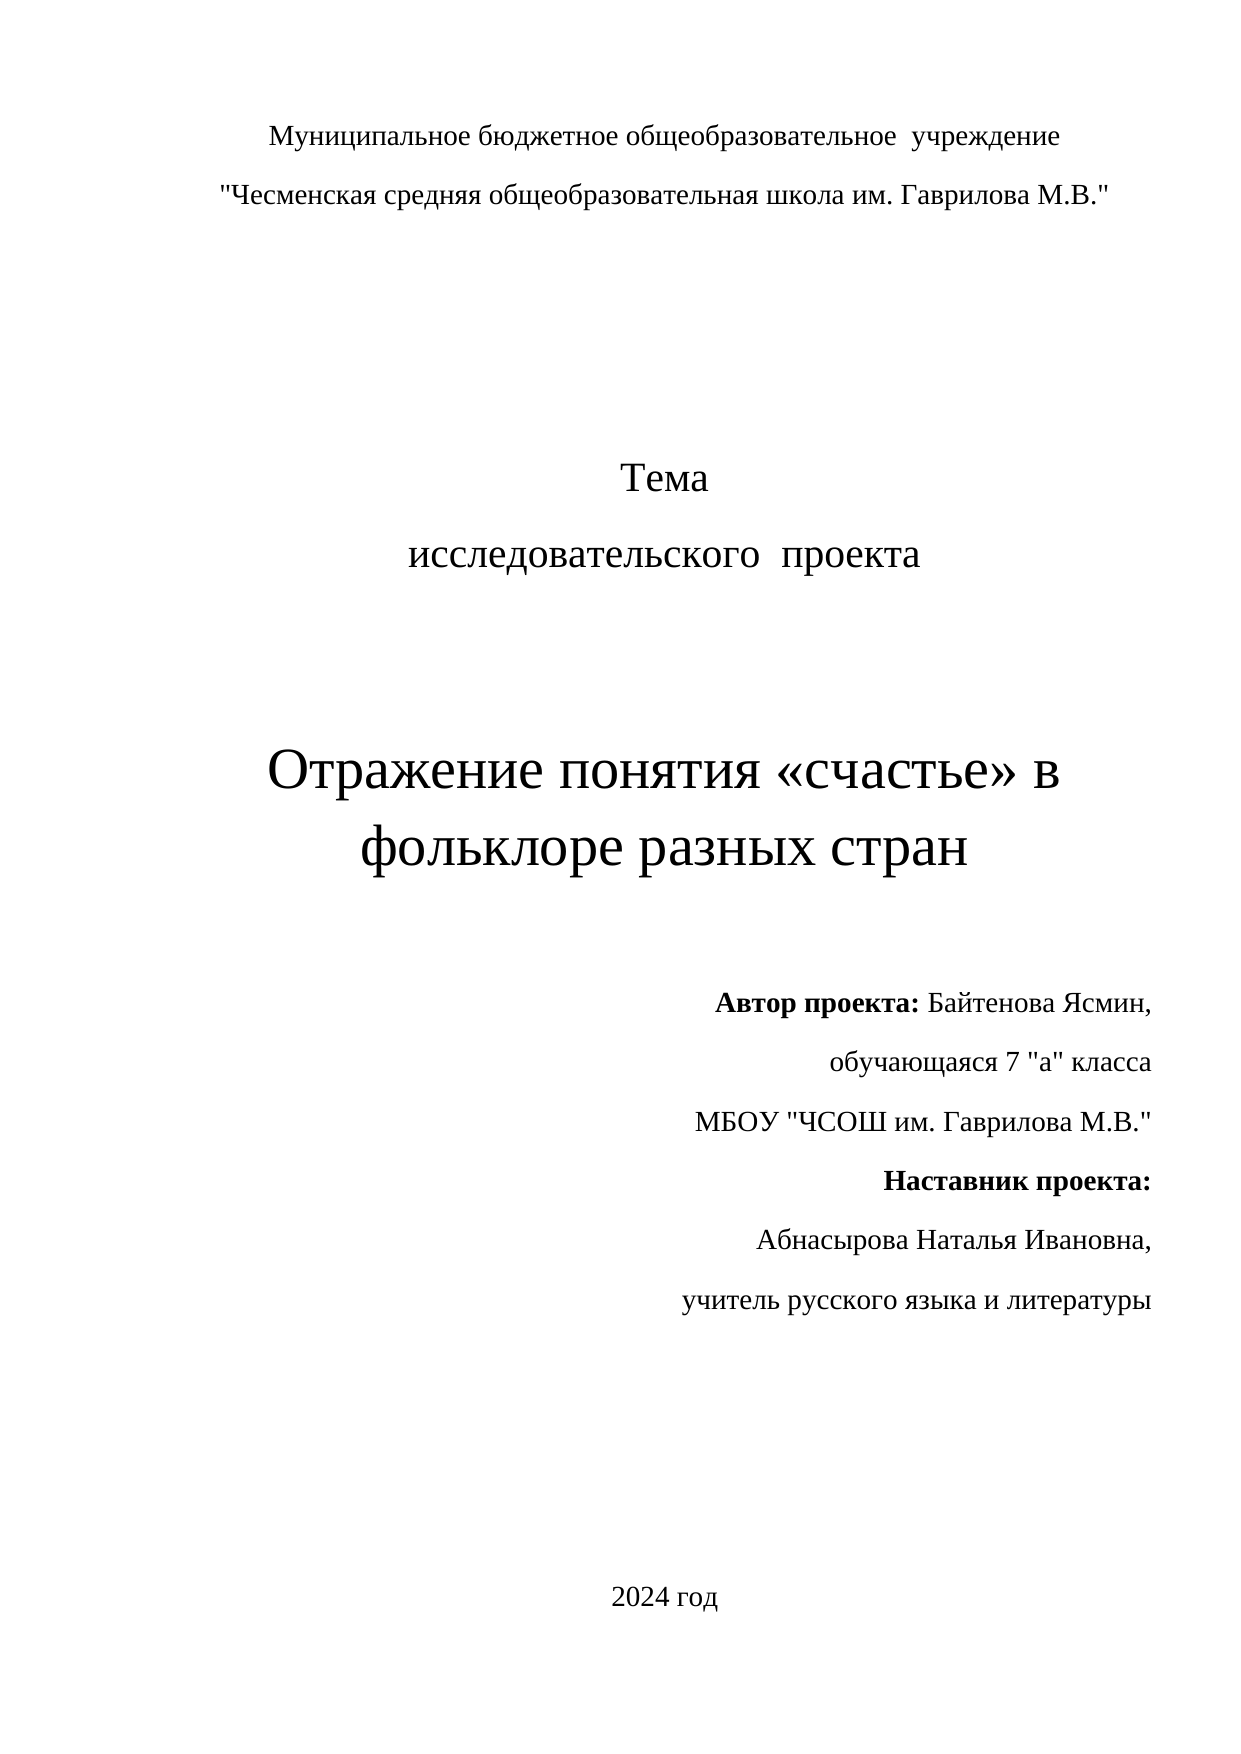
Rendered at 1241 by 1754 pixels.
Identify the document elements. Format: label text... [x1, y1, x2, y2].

text 2024 год [177, 1579, 1152, 1612]
text Муниципальное бюджетное общеобразовательное учреждение [177, 118, 1152, 152]
text "Чесменская средняя общеобразовательная школа им. Гаврилова М.В." [177, 177, 1152, 211]
text обучающаяся 7 "а" класса [177, 1044, 1152, 1078]
text Автор проекта: Байтенова Ясмин, [177, 985, 1152, 1018]
text исследовательского проекта [177, 528, 1152, 576]
text МБОУ "ЧСОШ им. Гаврилова М.В." [177, 1104, 1152, 1137]
text Отражение понятия «счастье» в фольклоре разных стран [177, 734, 1152, 878]
text Наставник проекта: [177, 1163, 1152, 1197]
text Тема [177, 452, 1152, 500]
text Абнасырова Наталья Ивановна, [177, 1222, 1152, 1256]
text учитель русского языка и литературы [177, 1282, 1152, 1315]
